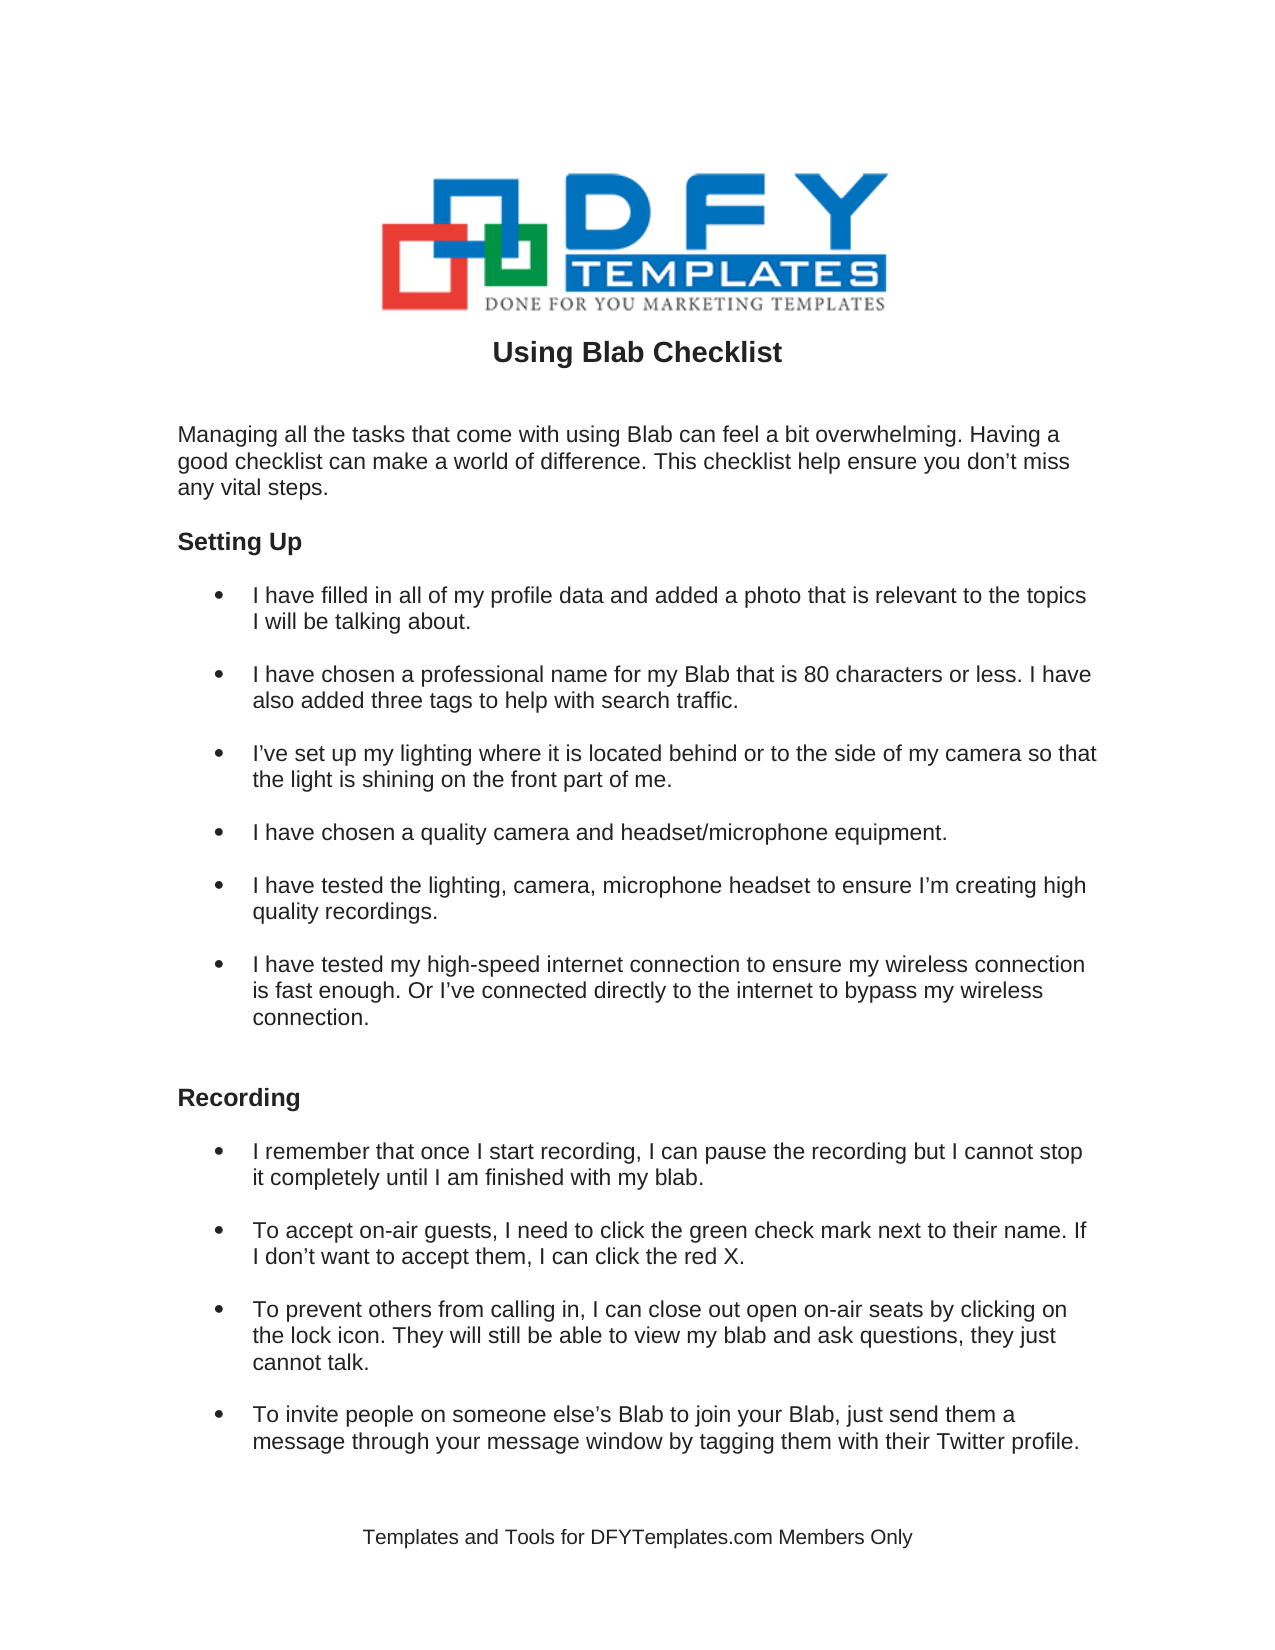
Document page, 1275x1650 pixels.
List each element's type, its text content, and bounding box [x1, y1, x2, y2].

subtitle Setting Up [177, 527, 1098, 556]
list To accept on-air guests, I need to click the green check mark next to their name. If I don’t want to accept them, I can click the red X. [215, 1217, 1098, 1269]
list I have chosen a professional name for my Blab that is 80 characters or less. I have also added three tags to help with search traffic. [215, 661, 1098, 714]
picture [364, 147, 911, 336]
list I have tested the lighting, camera, microphone headset to ensure I’m creating high quality recordings. [215, 872, 1098, 924]
list To invite people on someone else’s Blab to join your Blab, just send them a message through your message window by tagging them with their Twitter profile. [215, 1401, 1098, 1454]
list I have tested my high-speed internet connection to ensure my wireless connection is fast enough. Or I’ve connected directly to the internet to bypass my wireless connection. [215, 951, 1098, 1056]
list I remember that once I start recording, I can pause the recording but I cannot stop it completely until I am finished with my blab. [215, 1138, 1098, 1191]
list I have filled in all of my profile data and added a photo that is relevant to the topics I will be talking about. [215, 582, 1098, 635]
list To prevent others from calling in, I can close out open on-air seats by clicking on the lock icon. They will still be able to view my blab and ask questions, they just cannot talk. [215, 1296, 1098, 1375]
text Using Blab Checklist [177, 335, 1098, 369]
list I’ve set up my lighting where it is located behind or to the side of my camera so that the light is shining on the front part of me. [215, 740, 1098, 793]
subtitle Recording [177, 1083, 1098, 1111]
text Managing all the tasks that come with using Blab can feel a bit overwhelming. Having a good checklist can make a world of difference. This checklist help ensure you don’t miss any vital steps. [177, 421, 1098, 501]
list I have chosen a quality camera and headset/microphone equipment. [215, 819, 1098, 846]
